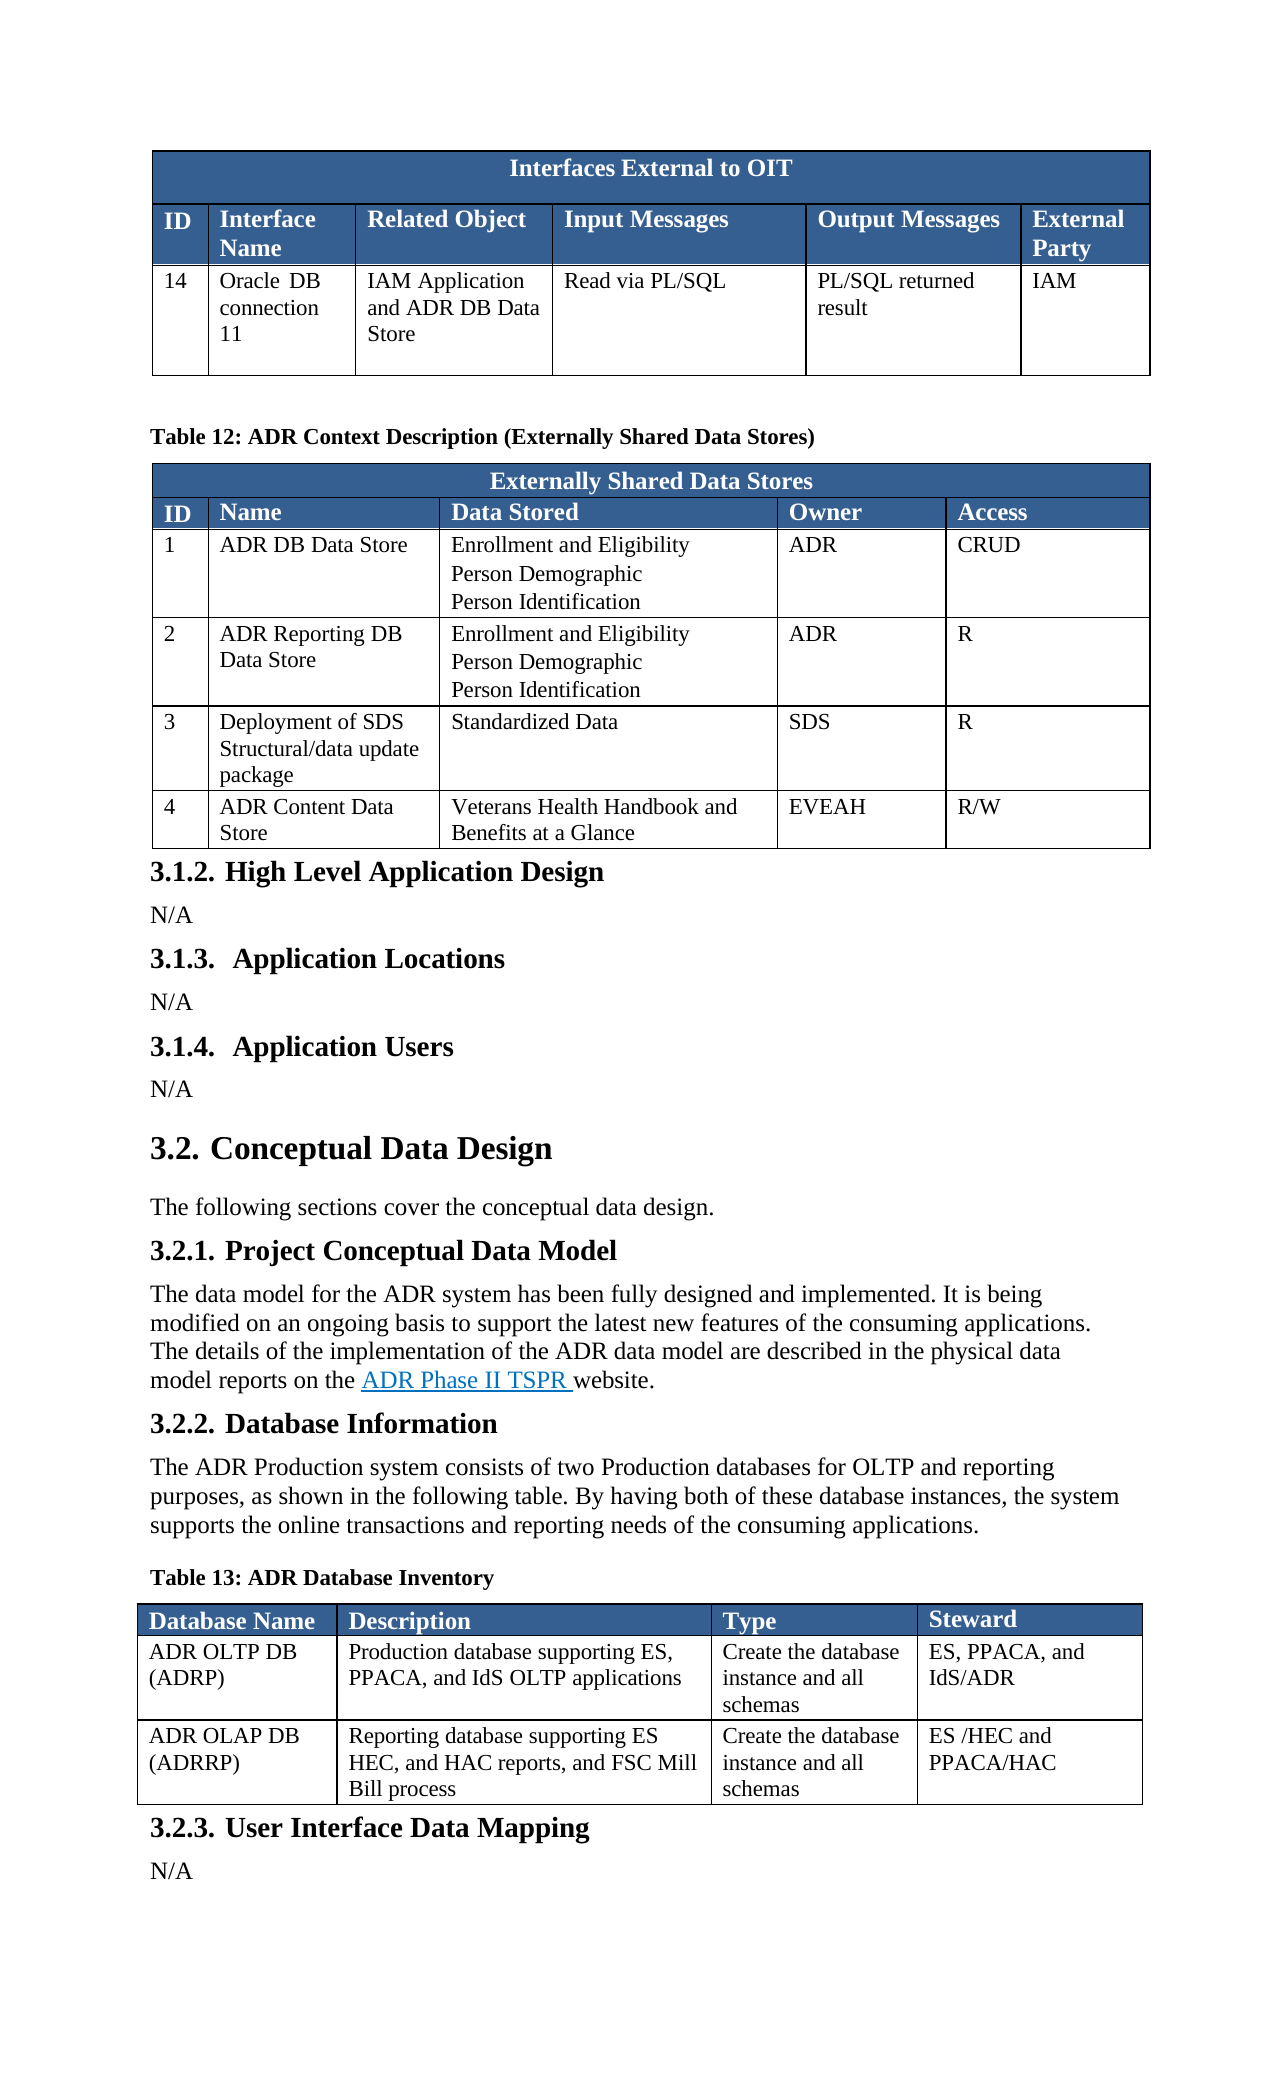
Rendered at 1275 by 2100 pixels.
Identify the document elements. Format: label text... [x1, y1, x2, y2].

table_cell Veterans Health Handbook and Benefits at a Glance [440, 791, 777, 848]
table_cell Output Messages [807, 205, 1020, 264]
subtitle Project Conceptual Data Model [150, 1233, 1162, 1267]
table_cell Interface Name [209, 205, 355, 264]
table_cell ADR [778, 618, 945, 705]
table_cell Input Messages [553, 205, 805, 264]
subtitle Database Information [150, 1407, 1162, 1440]
table_cell Standardized Data [440, 707, 777, 789]
table_cell Owner [778, 498, 945, 528]
table_cell ADR DB Data Store [209, 530, 439, 617]
table_cell Read via PL/SQL [553, 266, 805, 375]
table_header Database Name [138, 1605, 336, 1635]
table_cell Create the database instance and all schemas [712, 1636, 917, 1719]
table_cell 4 [153, 791, 208, 848]
table_cell Name [209, 498, 439, 528]
table_cell Related Object [356, 205, 552, 264]
table_header Type [712, 1605, 917, 1635]
table_cell EVEAH [778, 791, 945, 848]
table_cell ES, PPACA, and IdS/ADR [918, 1636, 1142, 1719]
table_header Description [338, 1605, 711, 1635]
table_cell ADR Reporting DB Data Store [209, 618, 439, 705]
table_cell 1 [153, 530, 208, 617]
table_cell R [947, 707, 1149, 789]
text N/A [150, 900, 1162, 929]
table_cell Deployment of SDS Structural/data update package [209, 707, 439, 789]
table_cell ID [153, 205, 208, 264]
table_cell ADR OLAP DB (ADRRP) [138, 1721, 336, 1804]
table_cell Access [947, 498, 1149, 528]
table_header Externally Shared Data Stores [153, 464, 1149, 497]
table_cell ADR Content Data Store [209, 791, 439, 848]
table_cell Data Stored [440, 498, 777, 528]
subtitle High Level Application Design [150, 854, 1162, 888]
text The ADR Production system consists of two Production databases for OLTP and reporting purposes, as shown in the following table. By having both of these database instances, the system supports the online transactions and reporting needs of the consuming applications. [150, 1452, 1147, 1538]
table_header [806, 152, 1021, 203]
table_cell PL/SQL returned result [807, 266, 1020, 375]
table_header [1021, 152, 1149, 203]
table_cell CRUD [947, 530, 1149, 617]
table_header Interfaces External to OIT [356, 152, 806, 203]
subtitle Application Users [150, 1029, 1162, 1062]
subtitle Application Locations [150, 942, 1162, 975]
table_header Steward [918, 1605, 1142, 1635]
table_cell ES /HEC and PPACA/HAC [918, 1721, 1142, 1804]
text Table 12: ADR Context Description (Externally Shared Data Stores) [150, 423, 1162, 449]
table_cell Oracle DB connection 11 [209, 266, 355, 375]
table_cell External Party [1022, 205, 1149, 264]
table_cell R [947, 618, 1149, 705]
table_cell R/W [947, 791, 1149, 848]
table_cell 2 [153, 618, 208, 705]
text The following sections cover the conceptual data design. [150, 1192, 1162, 1220]
table_cell ID [153, 498, 208, 528]
text N/A [150, 1856, 1162, 1885]
text Table 13: ADR Database Inventory [150, 1564, 1162, 1590]
table_cell Production database supporting ES, PPACA, and IdS OLTP applications [338, 1636, 711, 1719]
text N/A [150, 987, 1162, 1016]
table_cell ADR OLTP DB (ADRP) [138, 1636, 336, 1719]
table_cell IAM [1022, 266, 1149, 375]
subtitle Conceptual Data Design [150, 1128, 1162, 1167]
subtitle User Interface Data Mapping [150, 1810, 1162, 1844]
table_cell IAM Application and ADR DB Data Store [356, 266, 552, 375]
table_cell SDS [778, 707, 945, 789]
table_cell 14 [153, 266, 208, 375]
table_header [153, 152, 208, 203]
table_cell Create the database instance and all schemas [712, 1721, 917, 1804]
table_cell 3 [153, 707, 208, 789]
text N/A [150, 1074, 1162, 1103]
table_cell Enrollment and Eligibility Person Demographic Person Identification [440, 530, 777, 617]
table_cell Enrollment and Eligibility Person Demographic Person Identification [440, 618, 777, 705]
table_cell ADR [778, 530, 945, 617]
text The data model for the ADR system has been fully designed and implemented. It is being modified on an ongoing basis to support the latest new features of the consuming applications. The details of the implementation of the ADR data model are described in the physical data model reports on the ADR Phase II TSPR website. [150, 1279, 1098, 1394]
table_cell Reporting database supporting ES HEC, and HAC reports, and FSC Mill Bill process [338, 1721, 711, 1804]
table_header [208, 152, 356, 203]
